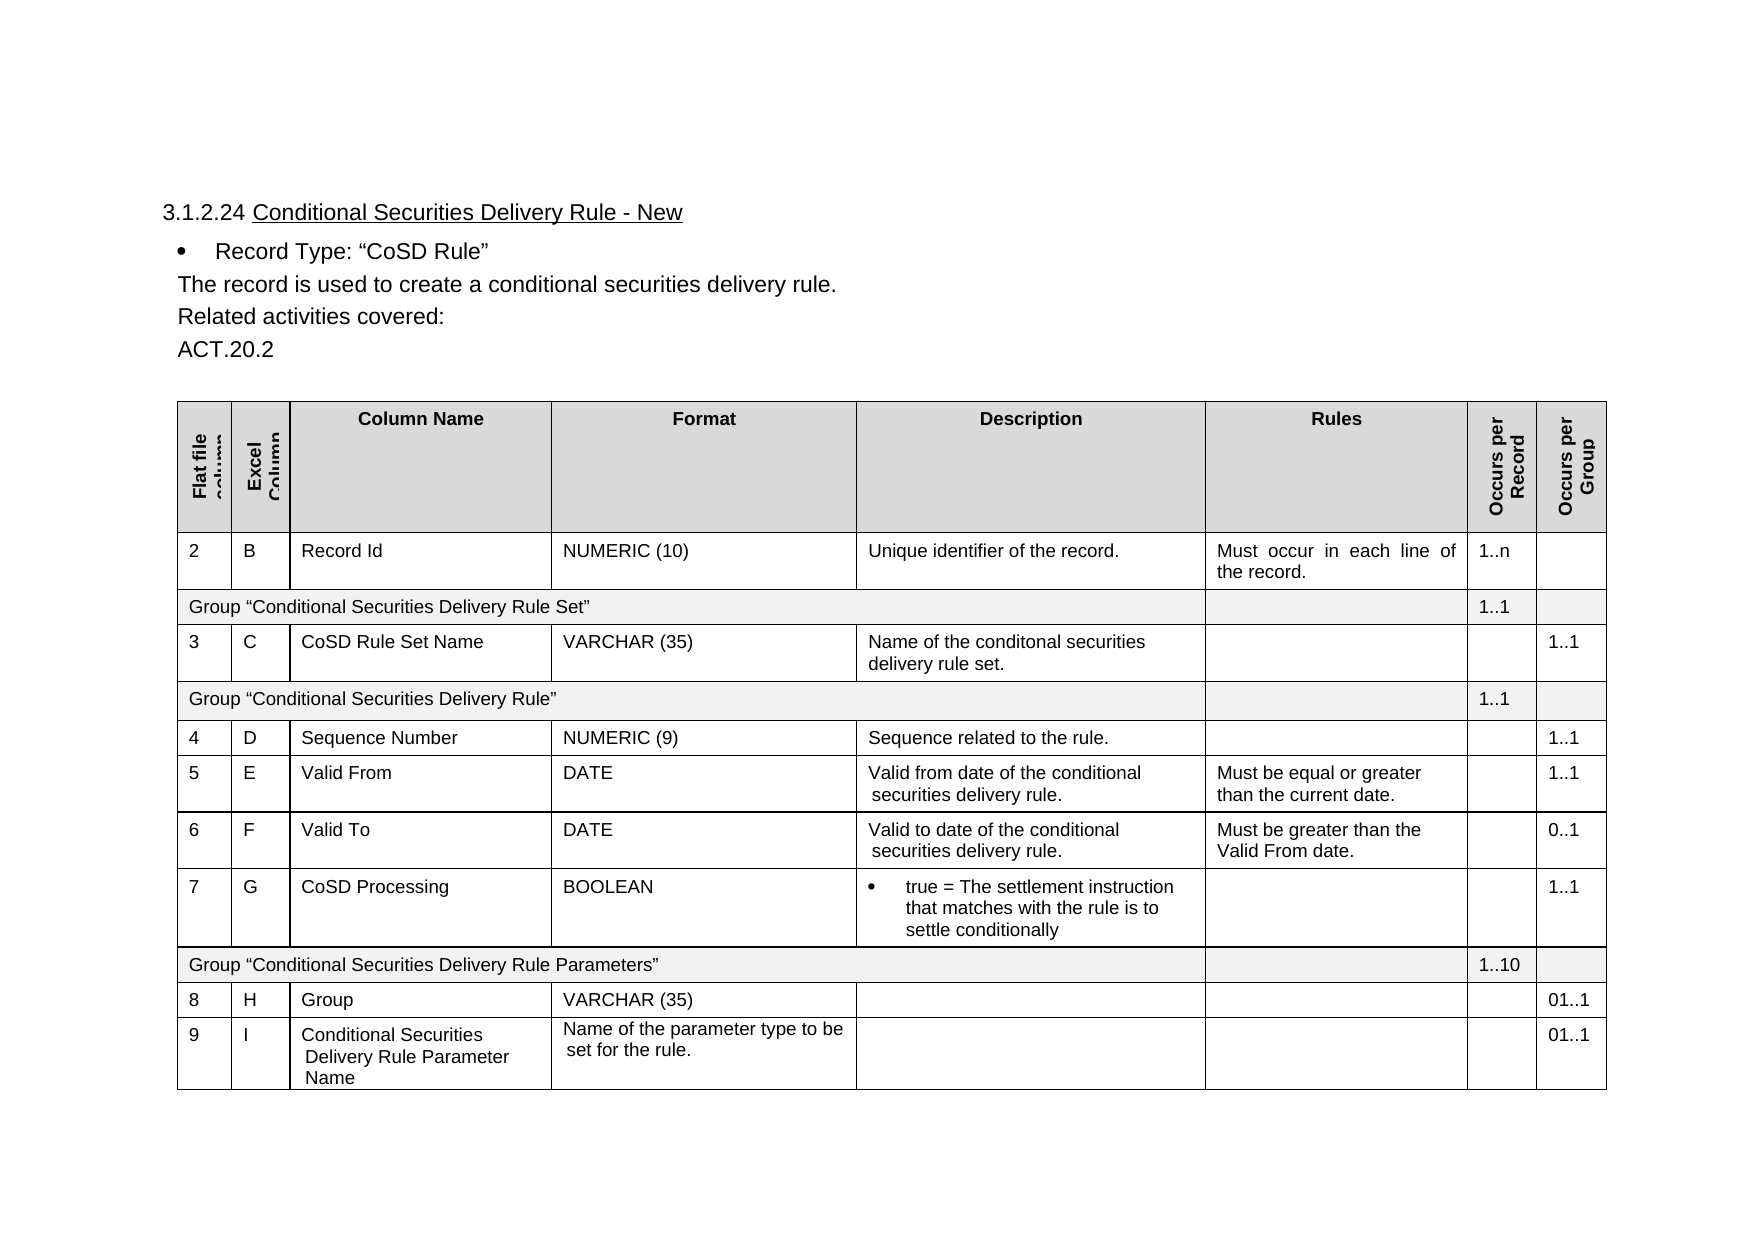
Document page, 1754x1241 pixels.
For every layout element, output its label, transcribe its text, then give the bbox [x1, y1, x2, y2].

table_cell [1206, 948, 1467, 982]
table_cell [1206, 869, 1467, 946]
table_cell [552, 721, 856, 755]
list Record Type: “CoSD Rule” [177, 238, 1606, 264]
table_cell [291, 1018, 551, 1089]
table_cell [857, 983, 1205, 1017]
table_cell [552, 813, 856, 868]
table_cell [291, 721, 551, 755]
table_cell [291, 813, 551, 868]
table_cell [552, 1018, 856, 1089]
text ACT.20.2 [177, 336, 1606, 362]
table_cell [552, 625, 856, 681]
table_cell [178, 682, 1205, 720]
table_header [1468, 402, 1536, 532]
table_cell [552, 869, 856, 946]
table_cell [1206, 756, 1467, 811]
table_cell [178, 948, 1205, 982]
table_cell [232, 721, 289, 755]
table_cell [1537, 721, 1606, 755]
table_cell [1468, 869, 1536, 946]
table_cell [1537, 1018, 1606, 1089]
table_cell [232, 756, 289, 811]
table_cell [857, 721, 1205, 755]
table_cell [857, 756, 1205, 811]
text The record is used to create a conditional securities delivery rule. [177, 271, 1606, 297]
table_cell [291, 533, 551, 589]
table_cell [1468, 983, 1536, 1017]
subtitle Conditional Securities Delivery Rule - New [162, 199, 1606, 225]
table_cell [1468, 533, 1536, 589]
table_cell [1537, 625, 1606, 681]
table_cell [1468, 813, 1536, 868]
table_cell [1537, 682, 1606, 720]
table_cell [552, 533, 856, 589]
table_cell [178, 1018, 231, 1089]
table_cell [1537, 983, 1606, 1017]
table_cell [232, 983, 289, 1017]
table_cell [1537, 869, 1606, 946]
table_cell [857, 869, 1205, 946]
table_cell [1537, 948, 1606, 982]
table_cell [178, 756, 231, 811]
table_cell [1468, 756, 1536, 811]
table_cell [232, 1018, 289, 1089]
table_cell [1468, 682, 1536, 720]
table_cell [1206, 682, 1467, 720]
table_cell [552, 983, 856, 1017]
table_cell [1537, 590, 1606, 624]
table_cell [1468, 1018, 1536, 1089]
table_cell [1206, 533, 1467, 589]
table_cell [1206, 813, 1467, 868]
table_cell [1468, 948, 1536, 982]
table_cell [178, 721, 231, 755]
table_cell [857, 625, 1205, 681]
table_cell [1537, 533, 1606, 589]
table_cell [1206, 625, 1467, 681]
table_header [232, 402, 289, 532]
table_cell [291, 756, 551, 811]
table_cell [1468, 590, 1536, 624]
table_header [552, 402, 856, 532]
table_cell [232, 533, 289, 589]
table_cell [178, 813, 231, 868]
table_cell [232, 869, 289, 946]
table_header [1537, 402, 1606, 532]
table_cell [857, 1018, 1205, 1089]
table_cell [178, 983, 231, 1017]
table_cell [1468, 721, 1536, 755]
text Related activities covered: [177, 303, 1606, 329]
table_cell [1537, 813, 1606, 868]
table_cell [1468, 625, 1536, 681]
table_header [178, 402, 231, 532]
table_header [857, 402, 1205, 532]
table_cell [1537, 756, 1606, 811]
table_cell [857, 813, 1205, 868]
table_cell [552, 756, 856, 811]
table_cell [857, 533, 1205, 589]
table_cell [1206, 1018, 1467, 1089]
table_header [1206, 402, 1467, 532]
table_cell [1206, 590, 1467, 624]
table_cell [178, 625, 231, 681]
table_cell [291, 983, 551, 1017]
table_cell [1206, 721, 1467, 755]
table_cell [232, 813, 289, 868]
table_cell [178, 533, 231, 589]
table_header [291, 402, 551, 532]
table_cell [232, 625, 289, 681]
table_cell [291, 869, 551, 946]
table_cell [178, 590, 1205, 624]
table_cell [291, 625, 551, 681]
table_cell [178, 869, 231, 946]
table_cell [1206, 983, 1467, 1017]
